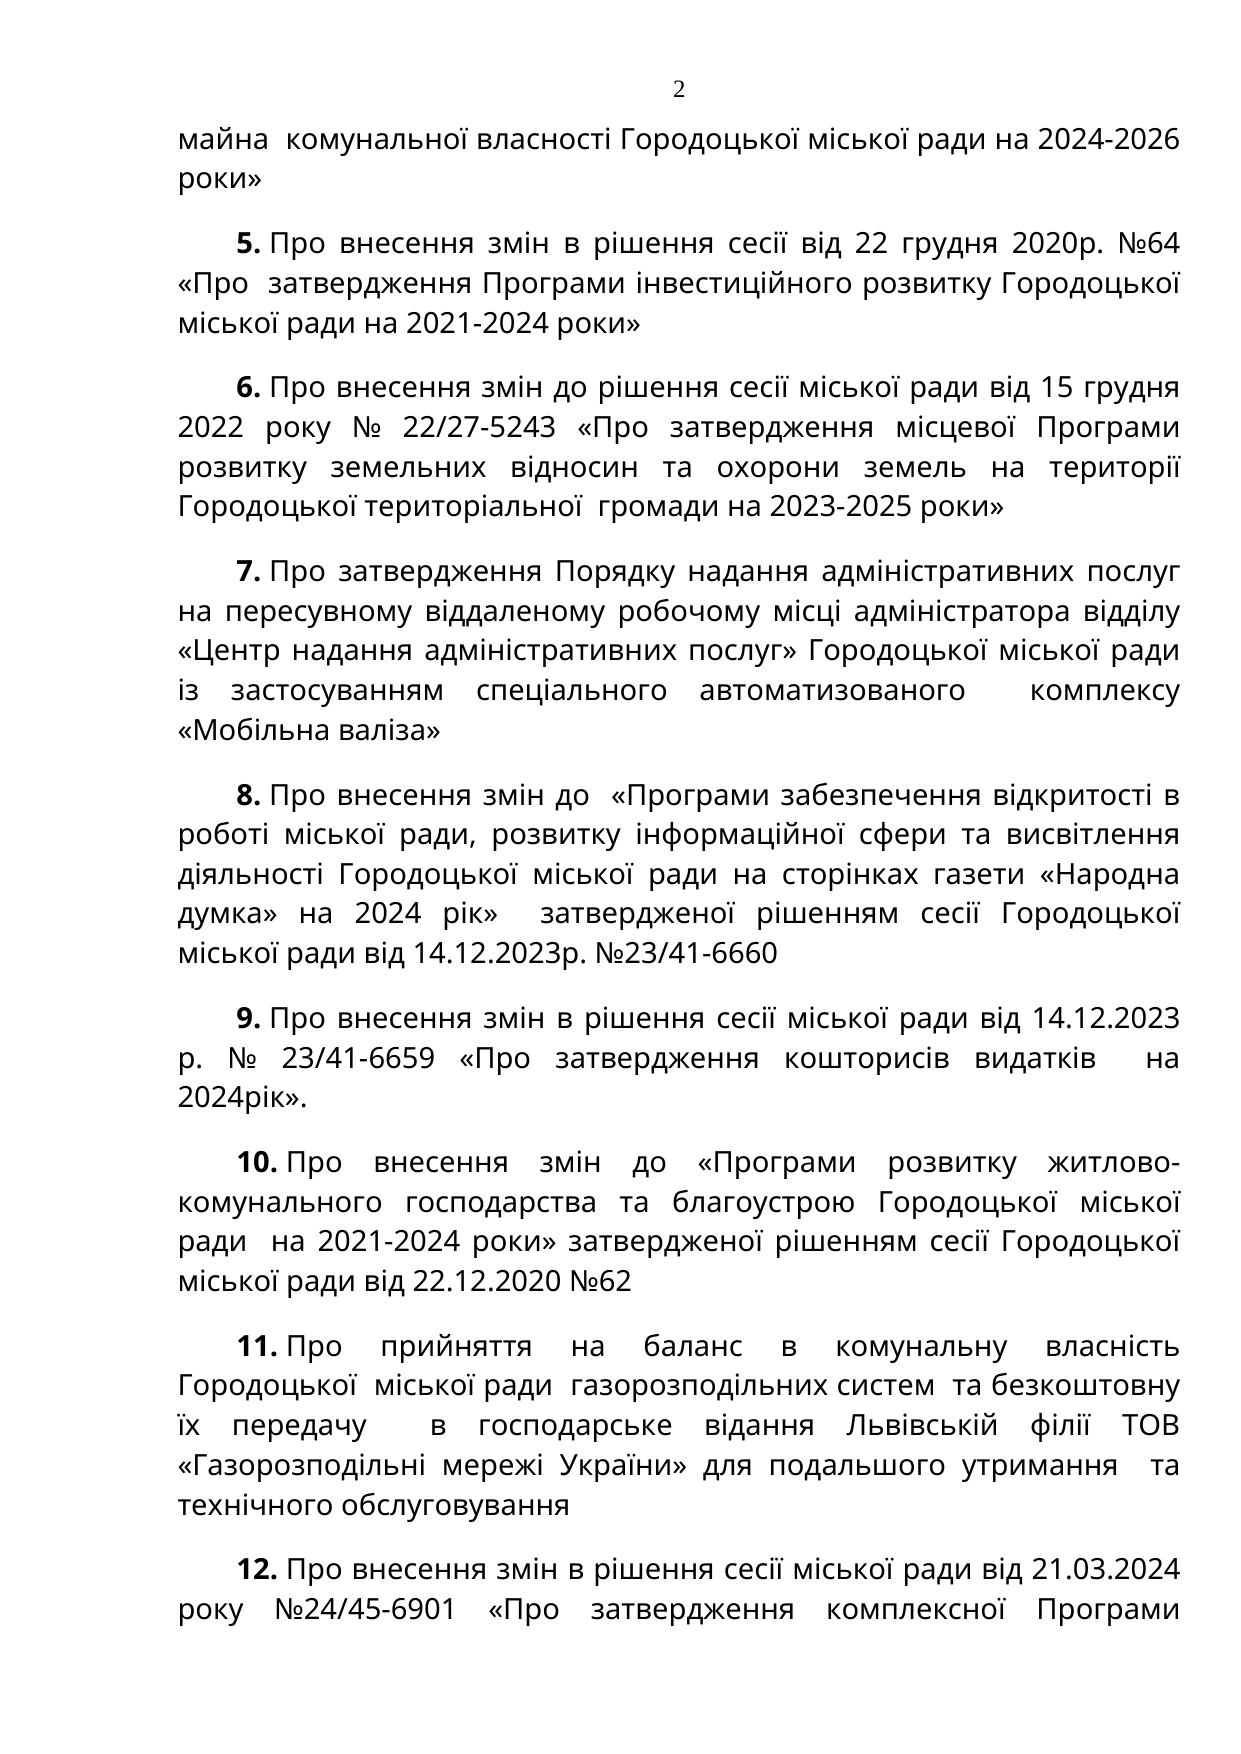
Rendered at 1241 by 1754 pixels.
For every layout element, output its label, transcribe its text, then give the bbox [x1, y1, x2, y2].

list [177, 1548, 1181, 1628]
list Про затвердження Порядку надання адміністративних послуг на пересувному віддаленому робочому місці адміністратора відділу «Центр надання адміністративних послуг» Городоцької міської ради із застосуванням спеціального автоматизованого комплексу «Мобільна валіза» [177, 550, 1181, 749]
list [177, 118, 1181, 197]
list Про внесення змін в рішення сесії міської ради від 14.12.2023 р. № 23/41-6659 «Про затвердження кошторисів видатків на 2024рік». [177, 997, 1181, 1116]
list Про внесення змін до «Програми забезпечення відкритості в роботі міської ради, розвитку інформаційної сфери та висвітлення діяльності Городоцької міської ради на сторінках газети «Народна думка» на 2024 рік» затвердженої рішенням сесії Городоцької міської ради від 14.12.2023р. №23/41-6660 [177, 774, 1181, 972]
list Про прийняття на баланс в комунальну власність Городоцької міської ради газорозподільних систем та безкоштовну їх передачу в господарське відання Львівській філії ТОВ «Газорозподільні мережі України» для подальшого утримання та технічного обслуговування [177, 1325, 1181, 1523]
list Про внесення змін до рішення сесії міської ради від 15 грудня 2022 року № 22/27-5243 «Про затвердження місцевої Програми розвитку земельних відносин та охорони земель на території Городоцької територіальної громади на 2023-2025 роки» [177, 367, 1181, 525]
list Про внесення змін до «Програми розвитку житлово-комунального господарства та благоустрою Городоцької міської ради на 2021-2024 роки» затвердженої рішенням сесії Городоцької міської ради від 22.12.2020 №62 [177, 1141, 1181, 1300]
list Про внесення змін в рішення сесії від 22 грудня 2020р. №64 «Про затвердження Програми інвестиційного розвитку Городоцької міської ради на 2021-2024 роки» [177, 222, 1181, 342]
